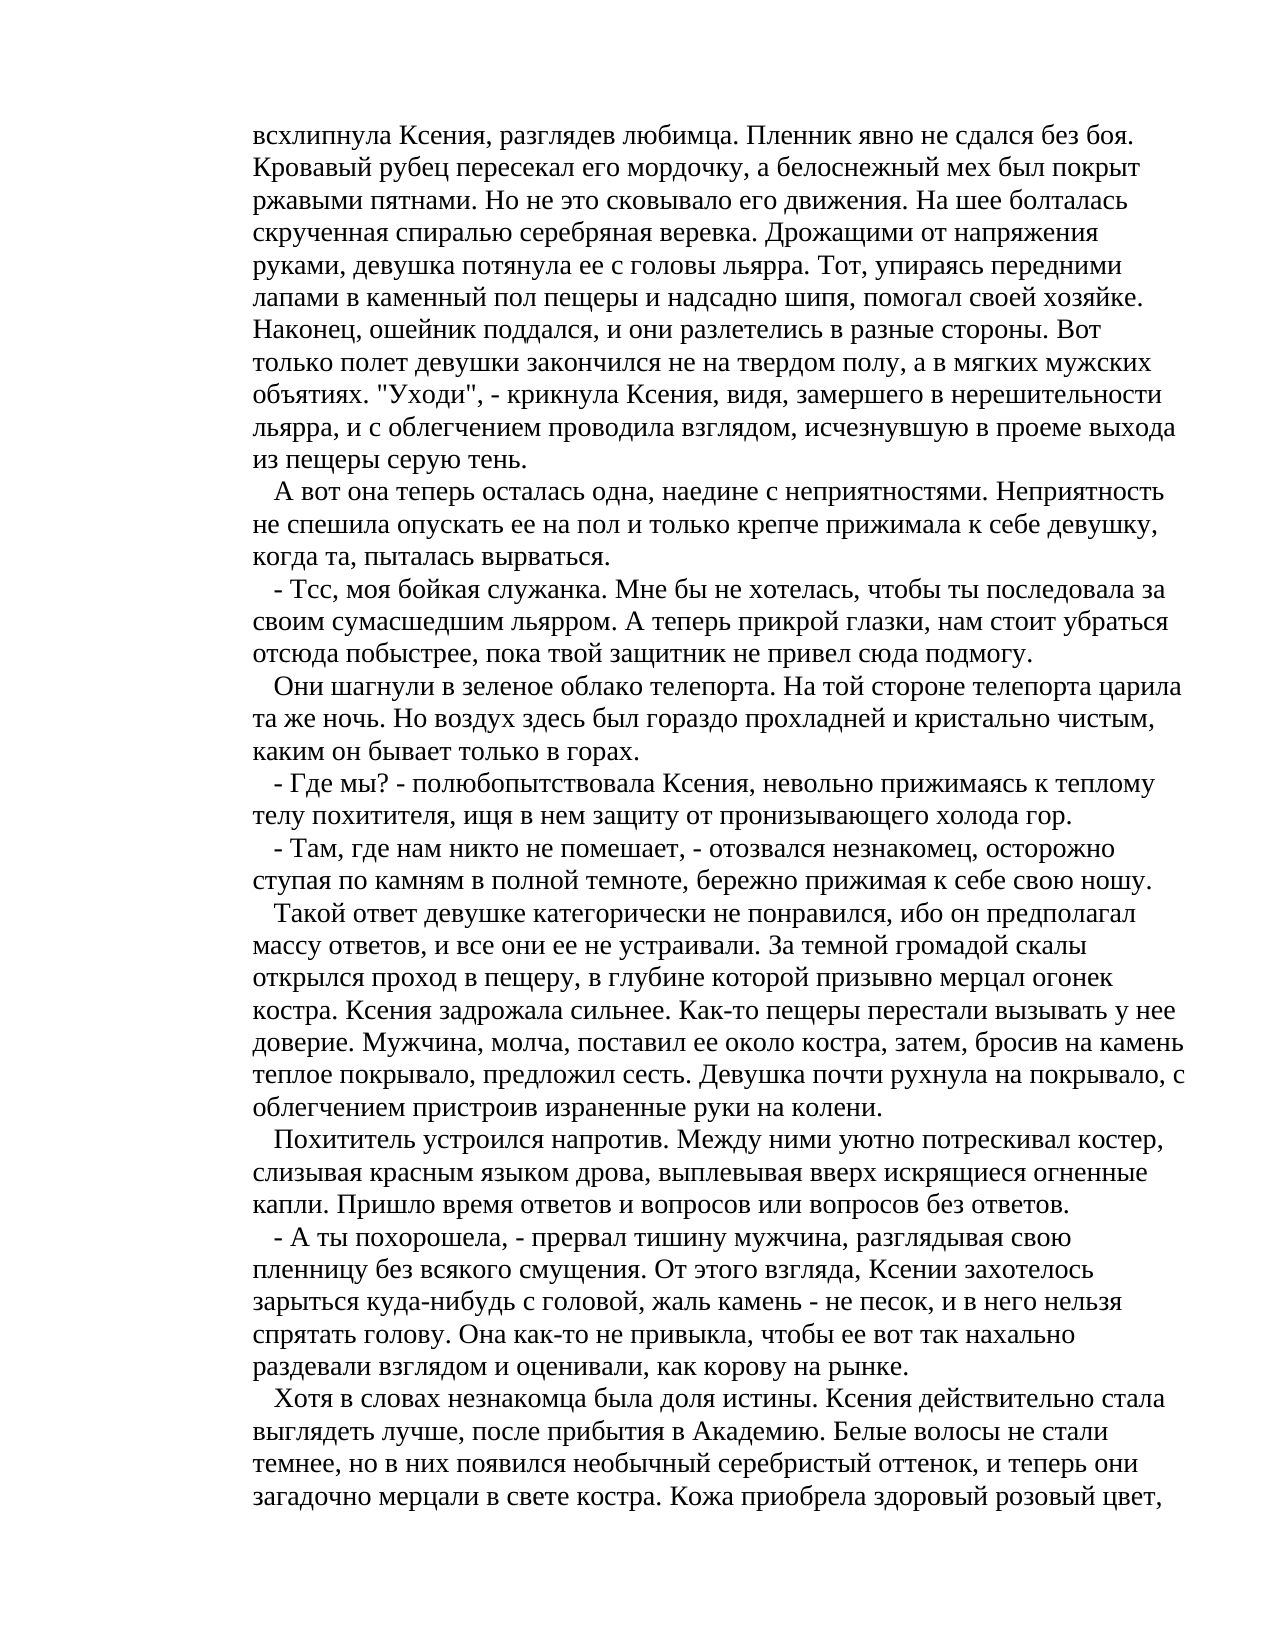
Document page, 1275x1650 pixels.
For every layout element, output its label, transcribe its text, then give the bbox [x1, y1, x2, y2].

text Они шагнули в зеленое облако телепорта. На той стороне телепорта царила та же ночь. Но воздух здесь был гораздо прохладней и кристально чистым, каким он бывает только в горах. [252, 669, 1186, 766]
text - Тсс, моя бойкая служанка. Мне бы не хотелась, чтобы ты последовала за своим сумасшедшим льярром. А теперь прикрой глазки, нам стоит убраться отсюда побыстрее, пока твой защитник не привел сюда подмогу. [252, 572, 1186, 669]
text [252, 1382, 1186, 1511]
text Похититель устроился напротив. Между ними уютно потрескивал костер, слизывая красным языком дрова, выплевывая вверх искрящиеся огненные капли. Пришло время ответов и вопросов или вопросов без ответов. [252, 1122, 1186, 1219]
text - А ты похорошела, - прервал тишину мужчина, разглядывая свою пленницу без всякого смущения. От этого взгляда, Ксении захотелось зарыться куда-нибудь с головой, жаль камень - не песок, и в него нельзя спрятать голову. Она как-то не привыкла, чтобы ее вот так нахально раздевали взглядом и оценивали, как корову на рынке. [252, 1219, 1186, 1382]
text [252, 118, 1186, 474]
text - Там, где нам никто не помешает, - отозвался незнакомец, осторожно ступая по камням в полной темноте, бережно прижимая к себе свою ношу. [252, 831, 1186, 896]
text А вот она теперь осталась одна, наедине с неприятностями. Неприятность не спешила опускать ее на пол и только крепче прижимала к себе девушку, когда та, пыталась вырваться. [252, 474, 1186, 572]
text Такой ответ девушке категорически не понравился, ибо он предполагал массу ответов, и все они ее не устраивали. За темной громадой скалы открылся проход в пещеру, в глубине которой призывно мерцал огонек костра. Ксения задрожала сильнее. Как-то пещеры перестали вызывать у нее доверие. Мужчина, молча, поставил ее около костра, затем, бросив на камень теплое покрывало, предложил сесть. Девушка почти рухнула на покрывало, с облегчением пристроив израненные руки на колени. [252, 896, 1186, 1122]
text - Где мы? - полюбопытствовала Ксения, невольно прижимаясь к теплому телу похитителя, ищя в нем защиту от пронизывающего холода гор. [252, 766, 1186, 831]
